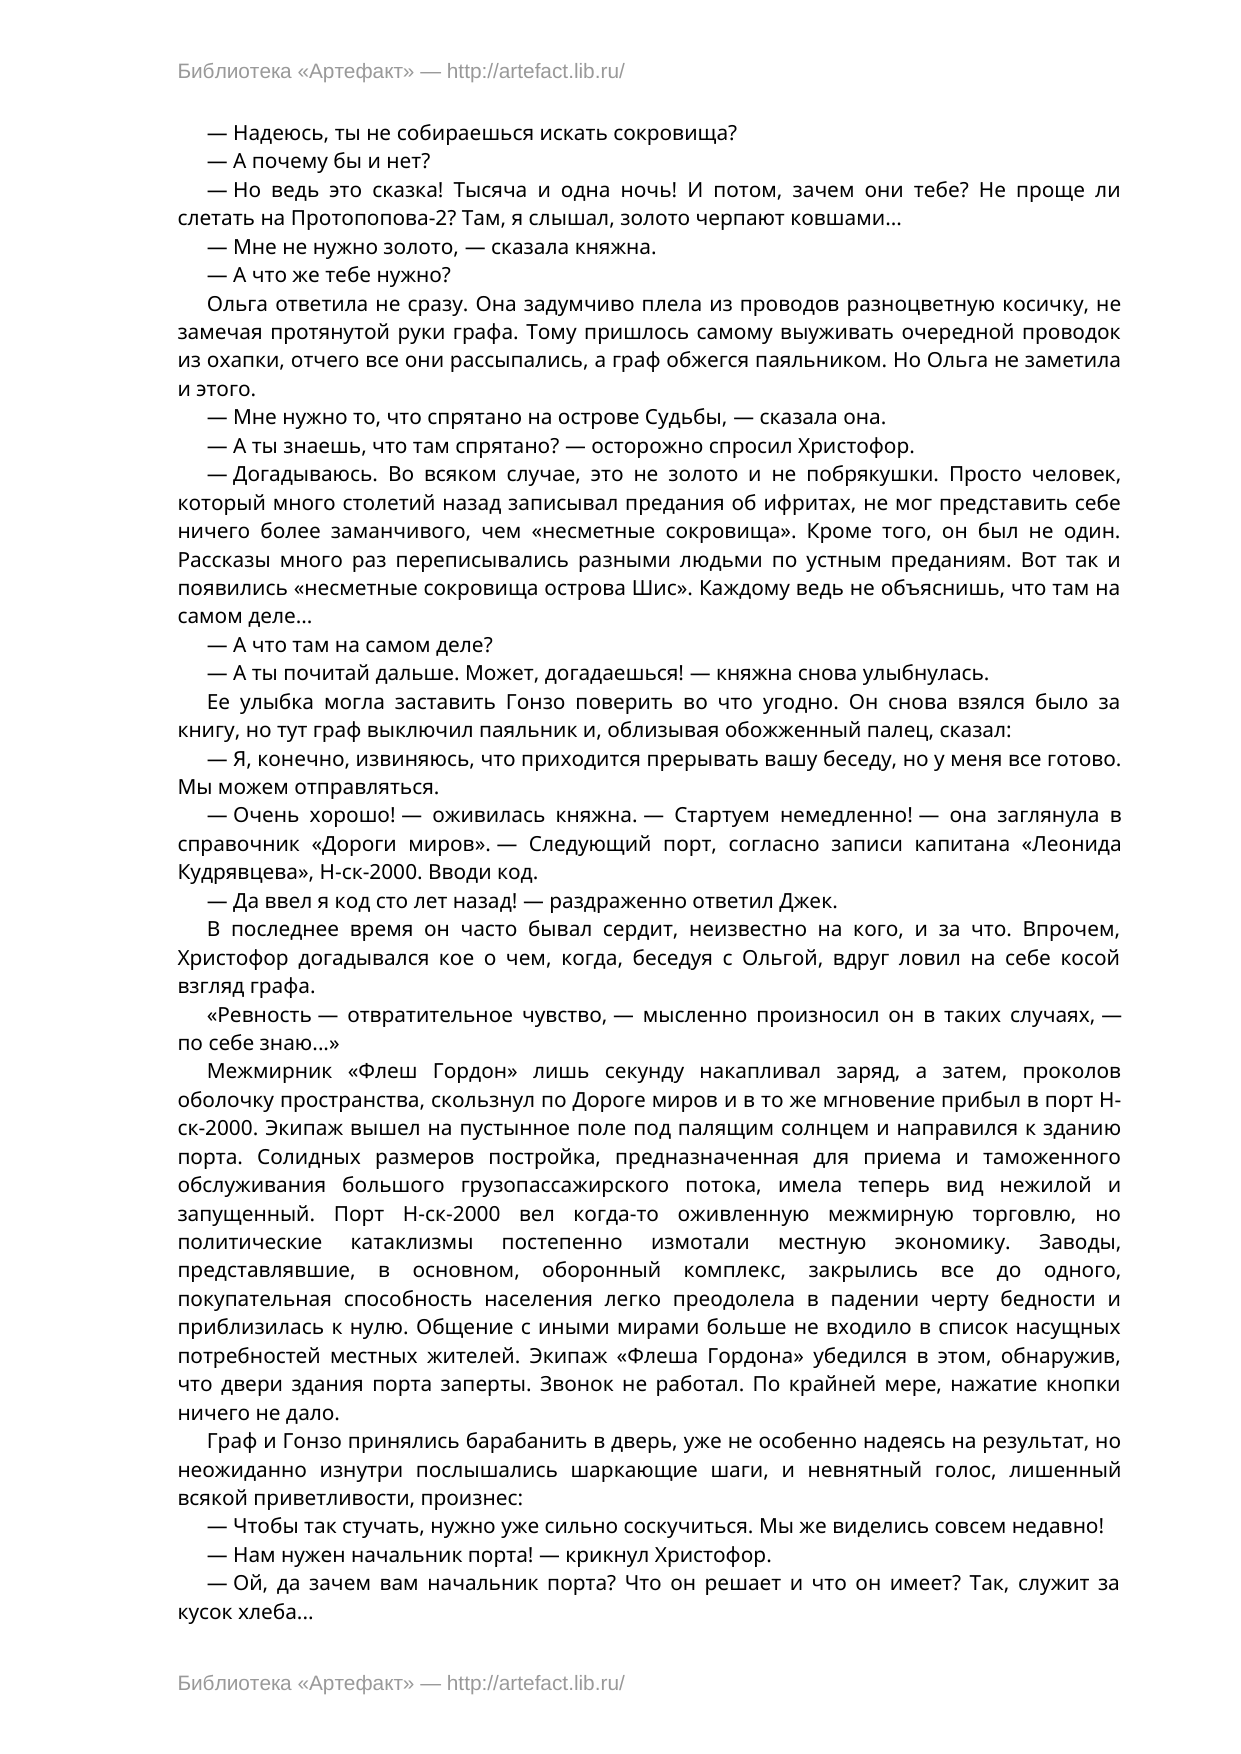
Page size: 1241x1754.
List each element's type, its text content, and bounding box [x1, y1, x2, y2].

text — Ой, да зачем вам начальник порта? Что он решает и что он имеет? Так, служит за кусок хлеба... [177, 1568, 1122, 1625]
text — Мне нужно то, что спрятано на острове Судьбы, — сказала она. [177, 402, 1122, 431]
text Ее улыбка могла заставить Гонзо поверить во что угодно. Он снова взялся было за книгу, но тут граф выключил паяльник и, облизывая обожженный палец, сказал: [177, 687, 1122, 744]
text — Надеюсь, ты не собираешься искать сокровища? [177, 118, 1122, 147]
text — Нам нужен начальник порта! — крикнул Христофор. [177, 1540, 1122, 1568]
text — А что же тебе нужно? [177, 260, 1122, 289]
text — Догадываюсь. Во всяком случае, это не золото и не побрякушки. Просто человек, который много столетий назад записывал предания об ифритах, не мог представить себе ничего более заманчивого, чем «несметные сокровища». Кроме того, он был не один. Рассказы много раз переписывались разными людьми по устным преданиям. Вот так и появились «несметные сокровища острова Шис». Каждому ведь не объяснишь, что там на самом деле... [177, 459, 1122, 630]
text — А почему бы и нет? [177, 147, 1122, 175]
text — Но ведь это сказка! Тысяча и одна ночь! И потом, зачем они тебе? Не проще ли слетать на Протопопова-2? Там, я слышал, золото черпают ковшами... [177, 175, 1122, 232]
text «Ревность — отвратительное чувство, — мысленно произносил он в таких случаях, — по себе знаю...» [177, 1000, 1122, 1057]
text — Да ввел я код сто лет назад! — раздраженно ответил Джек. [177, 886, 1122, 914]
text — А что там на самом деле? [177, 630, 1122, 658]
text — А ты почитай дальше. Может, догадаешься! — княжна снова улыбнулась. [177, 658, 1122, 687]
text — Чтобы так стучать, нужно уже сильно соскучиться. Мы же виделись совсем недавно! [177, 1512, 1122, 1540]
text — Мне не нужно золото, — сказала княжна. [177, 232, 1122, 260]
text — Очень хорошо! — оживилась княжна. — Стартуем немедленно! — она заглянула в справочник «Дороги миров». — Следующий порт, согласно записи капитана «Леонида Кудрявцева», Н-ск-2000. Вводи код. [177, 801, 1122, 886]
text В последнее время он часто бывал сердит, неизвестно на кого, и за что. Впрочем, Христофор догадывался кое о чем, когда, беседуя с Ольгой, вдруг ловил на себе косой взгляд графа. [177, 914, 1122, 1000]
text Межмирник «Флеш Гордон» лишь секунду накапливал заряд, а затем, проколов оболочку пространства, скользнул по Дороге миров и в то же мгновение прибыл в порт Н-ск-2000. Экипаж вышел на пустынное поле под палящим солнцем и направился к зданию порта. Солидных размеров постройка, предназначенная для приема и таможенного обслуживания большого грузопассажирского потока, имела теперь вид нежилой и запущенный. Порт Н-ск-2000 вел когда-то оживленную межмирную торговлю, но политические катаклизмы постепенно измотали местную экономику. Заводы, представлявшие, в основном, оборонный комплекс, закрылись все до одного, покупательная способность населения легко преодолела в падении черту бедности и приблизилась к нулю. Общение с иными мирами больше не входило в список насущных потребностей местных жителей. Экипаж «Флеша Гордона» убедился в этом, обнаружив, что двери здания порта заперты. Звонок не работал. По крайней мере, нажатие кнопки ничего не дало. [177, 1057, 1122, 1426]
text Ольга ответила не сразу. Она задумчиво плела из проводов разноцветную косичку, не замечая протянутой руки графа. Тому пришлось самому выуживать очередной проводок из охапки, отчего все они рассыпались, а граф обжегся паяльником. Но Ольга не заметила и этого. [177, 289, 1122, 402]
text Граф и Гонзо принялись барабанить в дверь, уже не особенно надеясь на результат, но неожиданно изнутри послышались шаркающие шаги, и невнятный голос, лишенный всякой приветливости, произнес: [177, 1426, 1122, 1512]
text — Я, конечно, извиняюсь, что приходится прерывать вашу беседу, но у меня все готово. Мы можем отправляться. [177, 744, 1122, 801]
text — А ты знаешь, что там спрятано? — осторожно спросил Христофор. [177, 431, 1122, 459]
